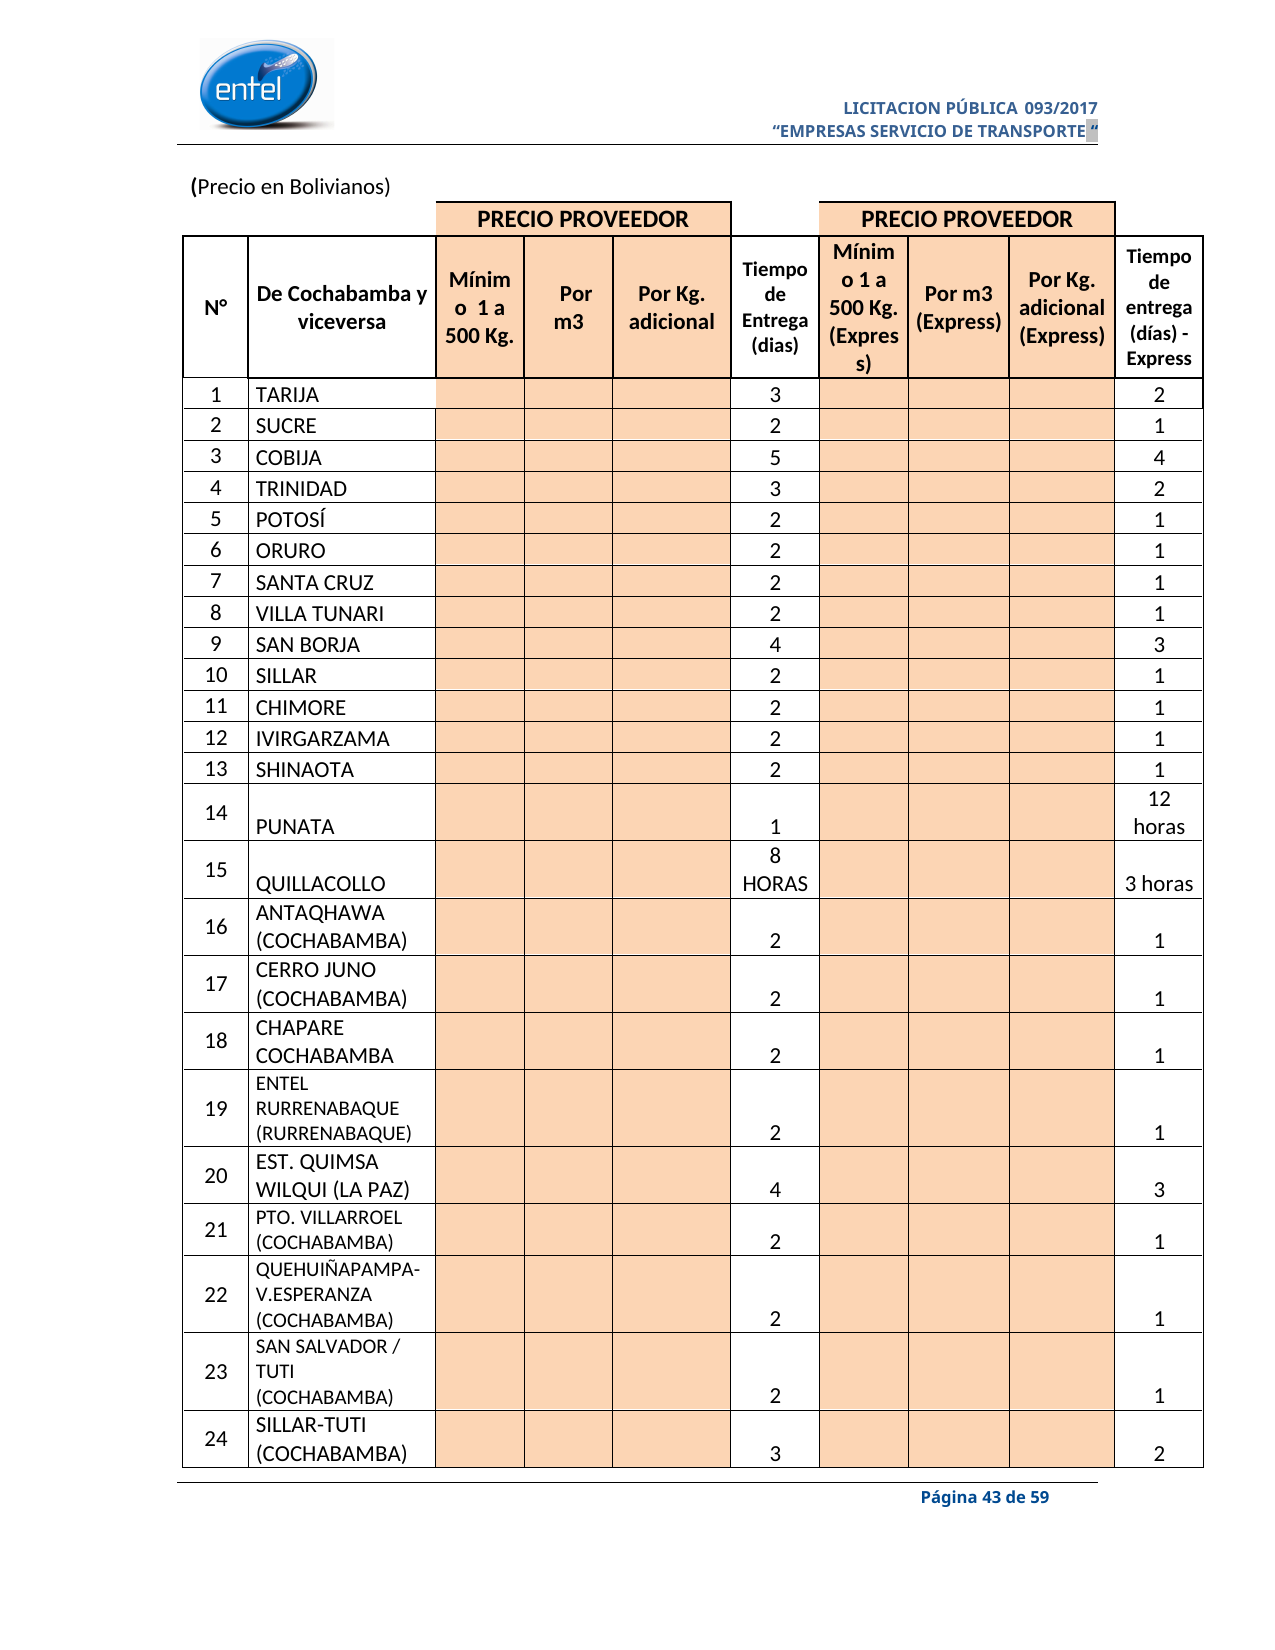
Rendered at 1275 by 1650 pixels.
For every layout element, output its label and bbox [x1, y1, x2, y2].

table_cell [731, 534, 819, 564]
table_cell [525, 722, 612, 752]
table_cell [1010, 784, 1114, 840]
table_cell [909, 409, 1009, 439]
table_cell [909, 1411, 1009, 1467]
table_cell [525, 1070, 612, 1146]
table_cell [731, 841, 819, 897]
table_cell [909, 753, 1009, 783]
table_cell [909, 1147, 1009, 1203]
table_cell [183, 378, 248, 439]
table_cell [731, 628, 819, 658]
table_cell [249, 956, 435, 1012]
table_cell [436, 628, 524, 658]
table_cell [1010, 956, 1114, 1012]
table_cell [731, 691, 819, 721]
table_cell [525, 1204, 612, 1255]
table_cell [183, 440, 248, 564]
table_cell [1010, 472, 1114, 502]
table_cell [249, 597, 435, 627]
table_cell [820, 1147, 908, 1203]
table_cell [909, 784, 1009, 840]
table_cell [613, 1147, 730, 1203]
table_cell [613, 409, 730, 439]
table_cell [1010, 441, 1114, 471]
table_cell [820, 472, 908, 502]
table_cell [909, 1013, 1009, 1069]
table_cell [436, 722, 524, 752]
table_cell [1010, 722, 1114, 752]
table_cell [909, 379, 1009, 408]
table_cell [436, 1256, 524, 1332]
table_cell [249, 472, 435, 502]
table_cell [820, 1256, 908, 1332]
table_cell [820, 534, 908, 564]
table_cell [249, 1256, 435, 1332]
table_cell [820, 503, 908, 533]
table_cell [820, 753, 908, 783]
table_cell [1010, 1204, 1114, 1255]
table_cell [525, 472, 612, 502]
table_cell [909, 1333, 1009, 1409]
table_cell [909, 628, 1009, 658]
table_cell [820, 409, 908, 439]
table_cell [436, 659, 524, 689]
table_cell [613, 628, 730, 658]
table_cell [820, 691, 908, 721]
picture [199, 38, 335, 130]
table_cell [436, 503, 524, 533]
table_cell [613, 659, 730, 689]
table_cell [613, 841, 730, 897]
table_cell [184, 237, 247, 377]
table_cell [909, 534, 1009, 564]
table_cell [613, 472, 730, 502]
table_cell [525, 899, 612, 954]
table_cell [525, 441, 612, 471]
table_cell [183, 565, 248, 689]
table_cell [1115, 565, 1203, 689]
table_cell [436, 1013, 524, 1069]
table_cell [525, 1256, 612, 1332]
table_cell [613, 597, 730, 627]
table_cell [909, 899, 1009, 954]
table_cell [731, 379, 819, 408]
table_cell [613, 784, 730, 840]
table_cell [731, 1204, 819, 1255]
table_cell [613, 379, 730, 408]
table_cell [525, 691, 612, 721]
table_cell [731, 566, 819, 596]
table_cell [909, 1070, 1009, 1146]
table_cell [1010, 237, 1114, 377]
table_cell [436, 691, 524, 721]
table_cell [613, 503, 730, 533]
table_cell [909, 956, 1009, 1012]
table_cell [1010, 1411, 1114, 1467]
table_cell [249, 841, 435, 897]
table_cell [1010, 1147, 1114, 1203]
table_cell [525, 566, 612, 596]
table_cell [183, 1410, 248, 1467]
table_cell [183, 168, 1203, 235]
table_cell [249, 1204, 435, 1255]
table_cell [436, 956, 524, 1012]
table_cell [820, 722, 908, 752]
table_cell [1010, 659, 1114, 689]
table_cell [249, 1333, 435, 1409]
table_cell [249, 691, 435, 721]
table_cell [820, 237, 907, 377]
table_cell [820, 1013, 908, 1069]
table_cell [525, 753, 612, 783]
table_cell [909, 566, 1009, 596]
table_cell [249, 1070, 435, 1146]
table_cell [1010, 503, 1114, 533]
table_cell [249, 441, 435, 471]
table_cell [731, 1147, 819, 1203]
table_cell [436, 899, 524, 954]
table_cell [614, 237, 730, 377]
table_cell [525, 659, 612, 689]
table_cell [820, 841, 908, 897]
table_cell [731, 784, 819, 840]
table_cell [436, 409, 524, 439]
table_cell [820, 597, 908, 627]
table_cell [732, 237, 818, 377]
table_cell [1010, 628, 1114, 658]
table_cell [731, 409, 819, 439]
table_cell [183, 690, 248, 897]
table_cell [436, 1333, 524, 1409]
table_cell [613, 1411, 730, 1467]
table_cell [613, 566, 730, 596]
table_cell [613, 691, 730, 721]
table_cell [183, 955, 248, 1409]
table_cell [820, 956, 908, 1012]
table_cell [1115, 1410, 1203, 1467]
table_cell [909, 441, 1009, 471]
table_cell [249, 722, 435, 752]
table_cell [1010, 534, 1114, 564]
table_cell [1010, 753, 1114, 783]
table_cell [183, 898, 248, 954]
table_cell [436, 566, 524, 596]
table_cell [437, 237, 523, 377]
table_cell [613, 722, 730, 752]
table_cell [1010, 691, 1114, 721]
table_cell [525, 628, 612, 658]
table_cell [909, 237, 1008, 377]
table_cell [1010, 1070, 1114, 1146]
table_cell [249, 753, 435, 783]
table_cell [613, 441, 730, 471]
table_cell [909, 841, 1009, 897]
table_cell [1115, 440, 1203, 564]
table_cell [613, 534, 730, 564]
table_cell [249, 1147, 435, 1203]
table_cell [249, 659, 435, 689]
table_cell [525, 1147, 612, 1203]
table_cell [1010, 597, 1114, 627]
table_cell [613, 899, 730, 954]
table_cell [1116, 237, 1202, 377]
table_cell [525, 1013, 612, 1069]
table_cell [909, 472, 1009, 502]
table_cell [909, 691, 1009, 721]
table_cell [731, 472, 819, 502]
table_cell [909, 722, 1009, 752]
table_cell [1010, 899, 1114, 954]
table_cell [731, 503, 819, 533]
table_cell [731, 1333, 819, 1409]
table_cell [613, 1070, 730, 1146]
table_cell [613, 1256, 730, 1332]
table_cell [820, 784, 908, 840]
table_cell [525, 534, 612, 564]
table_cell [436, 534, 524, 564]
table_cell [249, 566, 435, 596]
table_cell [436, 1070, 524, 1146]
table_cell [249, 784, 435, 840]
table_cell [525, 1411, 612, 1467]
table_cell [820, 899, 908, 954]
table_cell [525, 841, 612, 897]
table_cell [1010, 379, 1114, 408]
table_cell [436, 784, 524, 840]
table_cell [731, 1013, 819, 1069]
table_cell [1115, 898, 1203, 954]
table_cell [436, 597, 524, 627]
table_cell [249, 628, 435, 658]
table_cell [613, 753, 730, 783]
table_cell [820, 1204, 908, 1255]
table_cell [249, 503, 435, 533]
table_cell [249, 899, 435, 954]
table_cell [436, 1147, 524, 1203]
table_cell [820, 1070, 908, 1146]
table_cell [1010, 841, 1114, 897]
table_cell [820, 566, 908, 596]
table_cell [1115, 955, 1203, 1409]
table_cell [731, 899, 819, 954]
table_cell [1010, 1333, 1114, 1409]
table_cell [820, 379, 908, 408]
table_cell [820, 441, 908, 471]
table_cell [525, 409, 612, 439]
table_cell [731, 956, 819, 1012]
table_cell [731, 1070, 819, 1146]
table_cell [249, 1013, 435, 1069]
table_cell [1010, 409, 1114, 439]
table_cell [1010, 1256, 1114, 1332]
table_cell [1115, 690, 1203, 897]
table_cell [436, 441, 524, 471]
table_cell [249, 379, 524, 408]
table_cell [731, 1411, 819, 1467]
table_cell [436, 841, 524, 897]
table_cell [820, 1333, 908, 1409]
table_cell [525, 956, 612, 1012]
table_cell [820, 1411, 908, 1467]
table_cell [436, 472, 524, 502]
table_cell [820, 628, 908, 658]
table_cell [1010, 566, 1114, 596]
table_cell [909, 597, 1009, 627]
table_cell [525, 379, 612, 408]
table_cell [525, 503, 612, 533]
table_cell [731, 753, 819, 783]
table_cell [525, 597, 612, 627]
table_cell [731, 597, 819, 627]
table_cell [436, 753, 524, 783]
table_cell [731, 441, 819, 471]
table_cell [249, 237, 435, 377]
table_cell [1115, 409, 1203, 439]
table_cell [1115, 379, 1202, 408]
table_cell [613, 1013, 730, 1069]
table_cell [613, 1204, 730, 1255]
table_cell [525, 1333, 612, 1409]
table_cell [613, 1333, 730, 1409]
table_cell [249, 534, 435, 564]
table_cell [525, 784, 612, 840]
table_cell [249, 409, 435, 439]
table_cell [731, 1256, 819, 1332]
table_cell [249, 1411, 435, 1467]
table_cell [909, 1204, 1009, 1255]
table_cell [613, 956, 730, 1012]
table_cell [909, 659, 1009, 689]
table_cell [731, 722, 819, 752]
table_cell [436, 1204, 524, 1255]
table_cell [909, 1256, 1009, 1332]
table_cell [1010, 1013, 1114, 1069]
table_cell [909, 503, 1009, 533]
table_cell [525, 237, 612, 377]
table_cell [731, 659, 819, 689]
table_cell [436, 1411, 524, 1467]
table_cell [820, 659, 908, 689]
